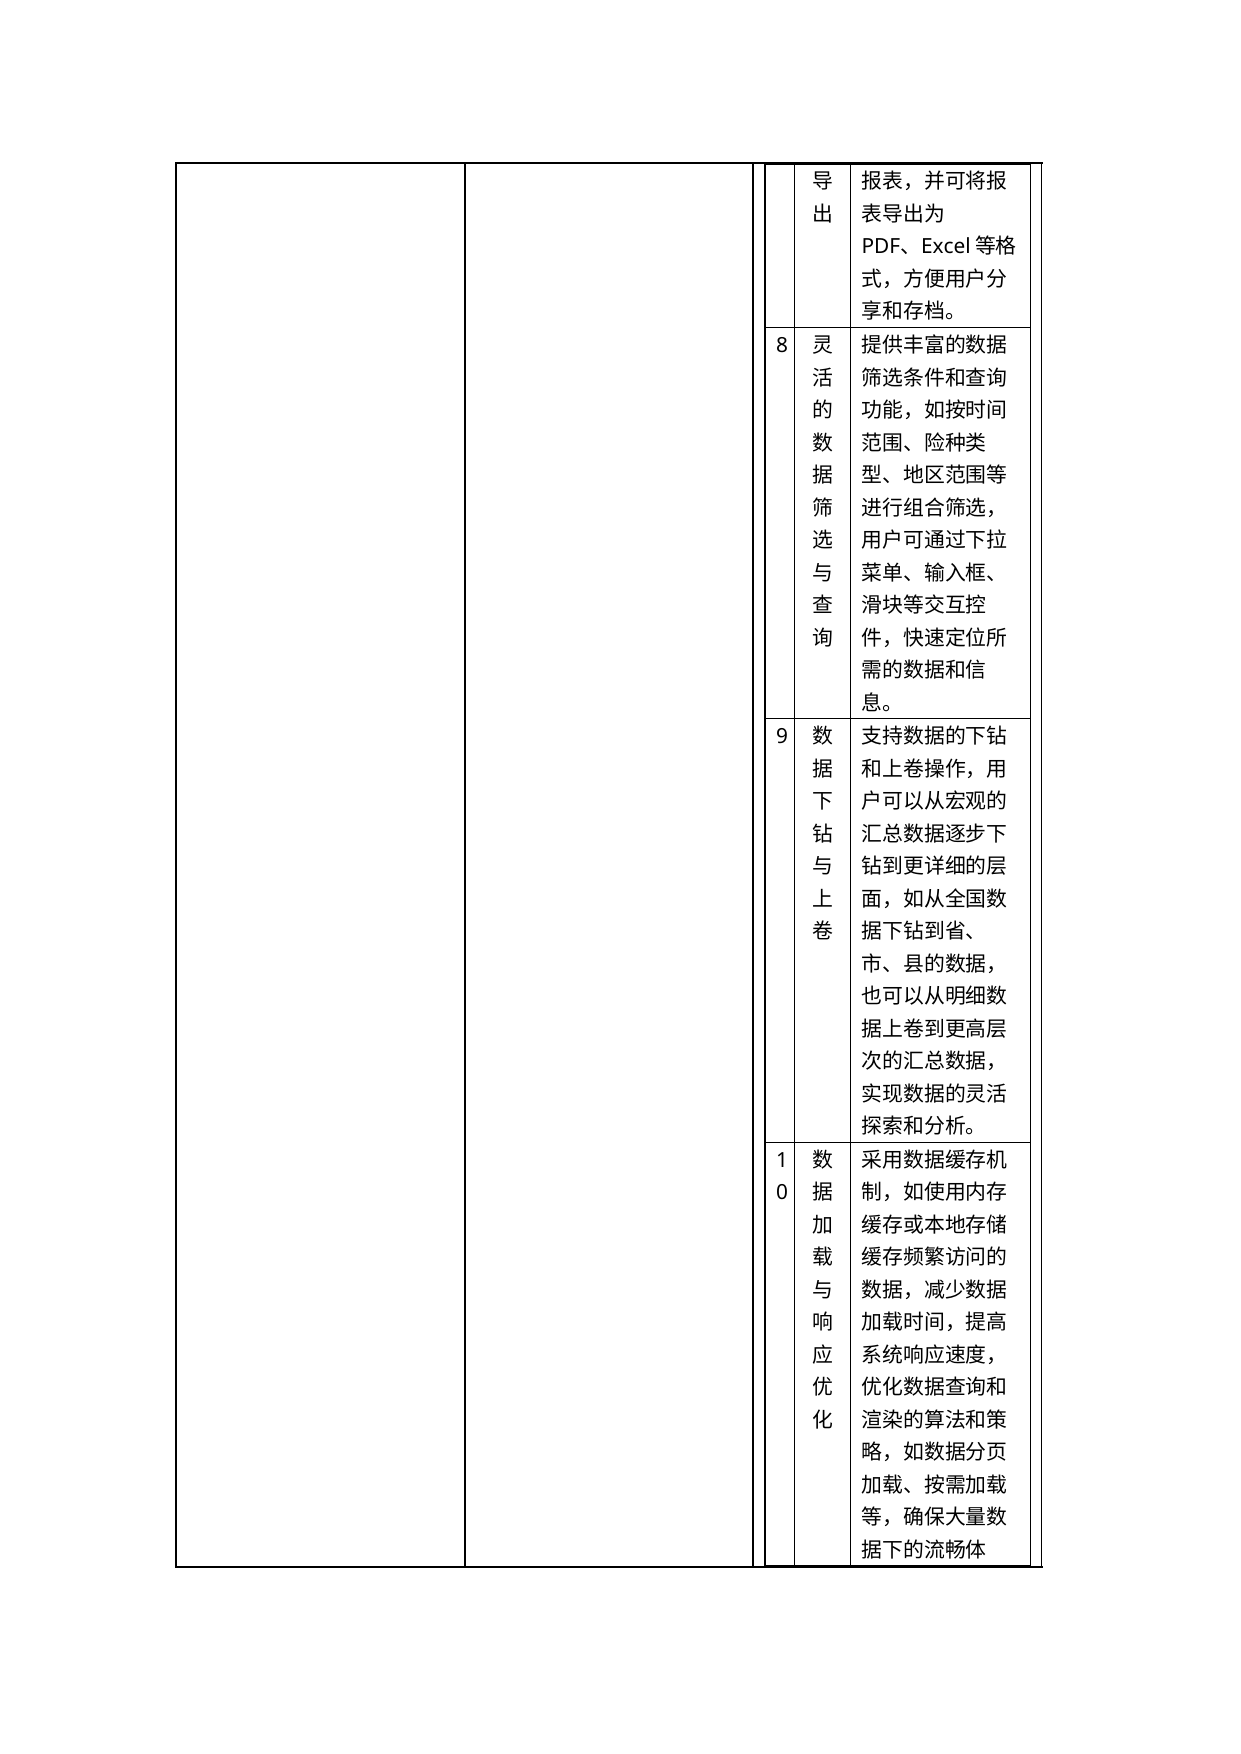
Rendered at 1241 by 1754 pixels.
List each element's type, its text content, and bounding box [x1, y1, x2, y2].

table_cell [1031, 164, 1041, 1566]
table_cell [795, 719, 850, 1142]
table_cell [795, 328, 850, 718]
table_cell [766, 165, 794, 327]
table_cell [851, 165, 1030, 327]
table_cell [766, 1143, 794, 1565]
table_cell [466, 164, 752, 1566]
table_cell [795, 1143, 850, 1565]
table_cell 1 [177, 164, 464, 1566]
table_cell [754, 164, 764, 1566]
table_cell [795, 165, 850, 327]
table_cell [851, 328, 1030, 718]
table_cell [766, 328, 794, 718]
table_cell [851, 1143, 1030, 1565]
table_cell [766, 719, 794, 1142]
